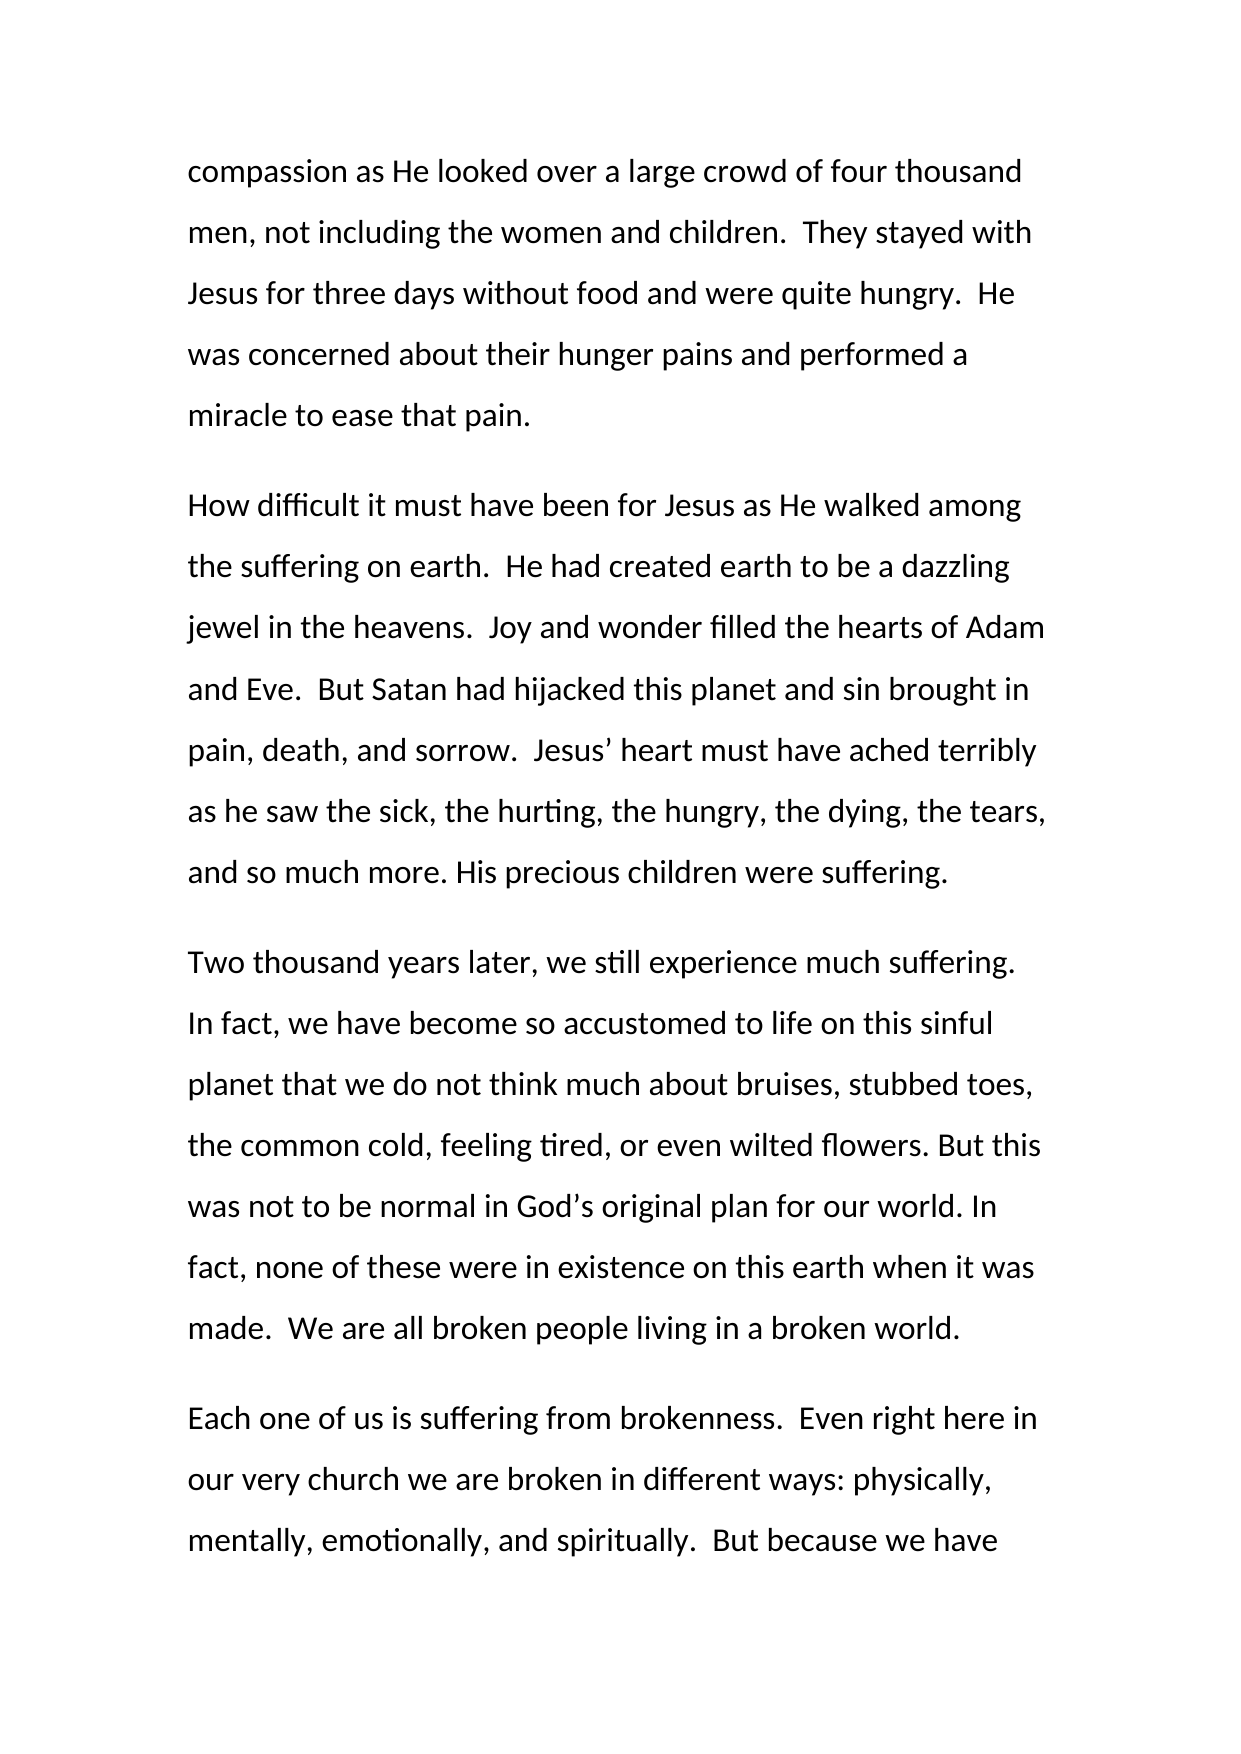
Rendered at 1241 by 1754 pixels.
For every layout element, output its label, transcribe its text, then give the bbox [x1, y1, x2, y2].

text How difficult it must have been for Jesus as He walked among the suffering on earth. He had created earth to be a dazzling jewel in the heavens. Joy and wonder filled the hearts of Adam and Eve. But Satan had hijacked this planet and sin brought in pain, death, and sorrow. Jesus’ heart must have ached terribly as he saw the sick, the hurting, the hungry, the dying, the tears, and so much more. His precious children were suffering. [187, 484, 1053, 891]
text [187, 1397, 1053, 1560]
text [187, 150, 1053, 435]
text Two thousand years later, we still experience much suffering. In fact, we have become so accustomed to life on this sinful planet that we do not think much about bruises, stubbed toes, the common cold, feeling tired, or even wilted flowers. But this was not to be normal in God’s original plan for our world. In fact, none of these were in existence on this earth when it was made. We are all broken people living in a broken world. [187, 941, 1053, 1348]
